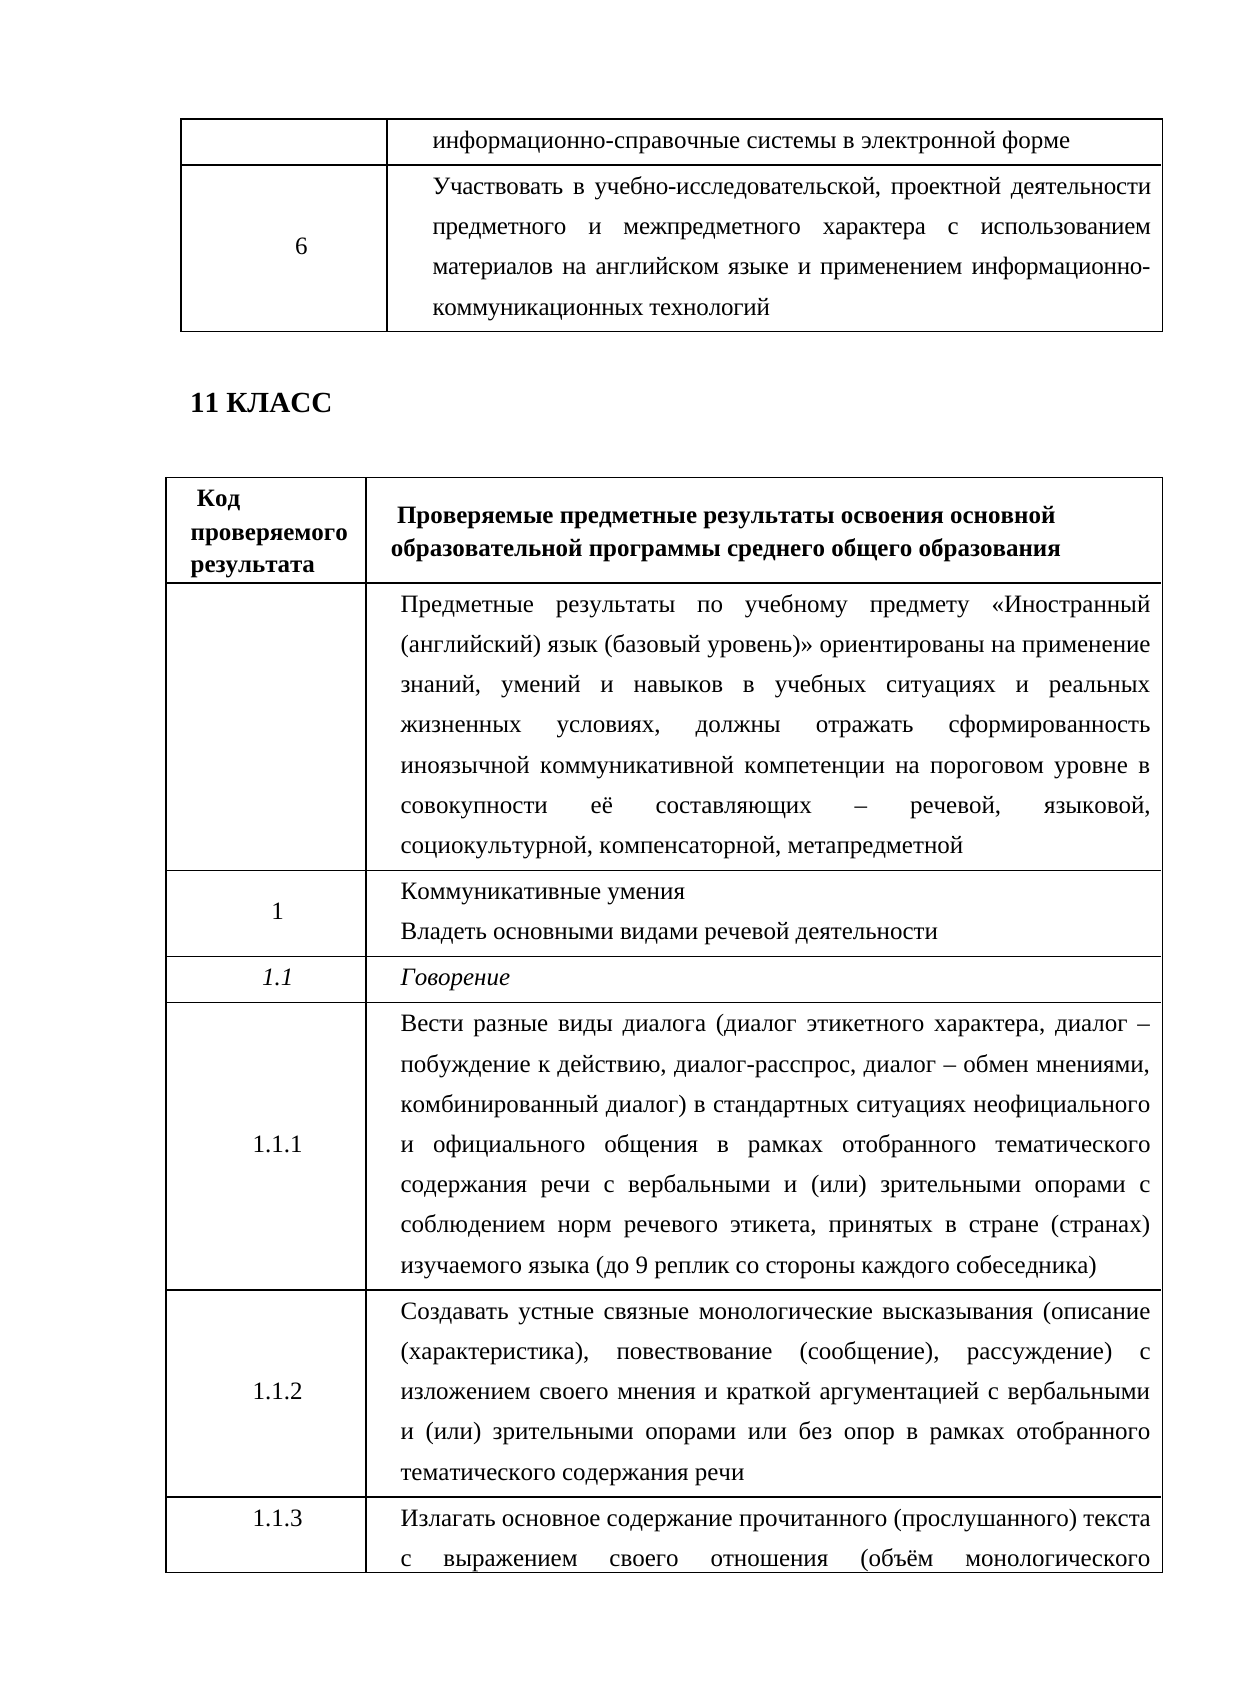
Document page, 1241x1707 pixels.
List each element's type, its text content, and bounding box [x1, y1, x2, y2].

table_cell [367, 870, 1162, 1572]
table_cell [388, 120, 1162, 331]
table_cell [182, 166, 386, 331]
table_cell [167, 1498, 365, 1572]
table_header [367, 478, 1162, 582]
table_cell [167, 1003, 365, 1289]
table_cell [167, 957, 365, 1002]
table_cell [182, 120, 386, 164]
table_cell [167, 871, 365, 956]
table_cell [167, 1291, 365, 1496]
text 11 КЛАСС [190, 385, 1152, 419]
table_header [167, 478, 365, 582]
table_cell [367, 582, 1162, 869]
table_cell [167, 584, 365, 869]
